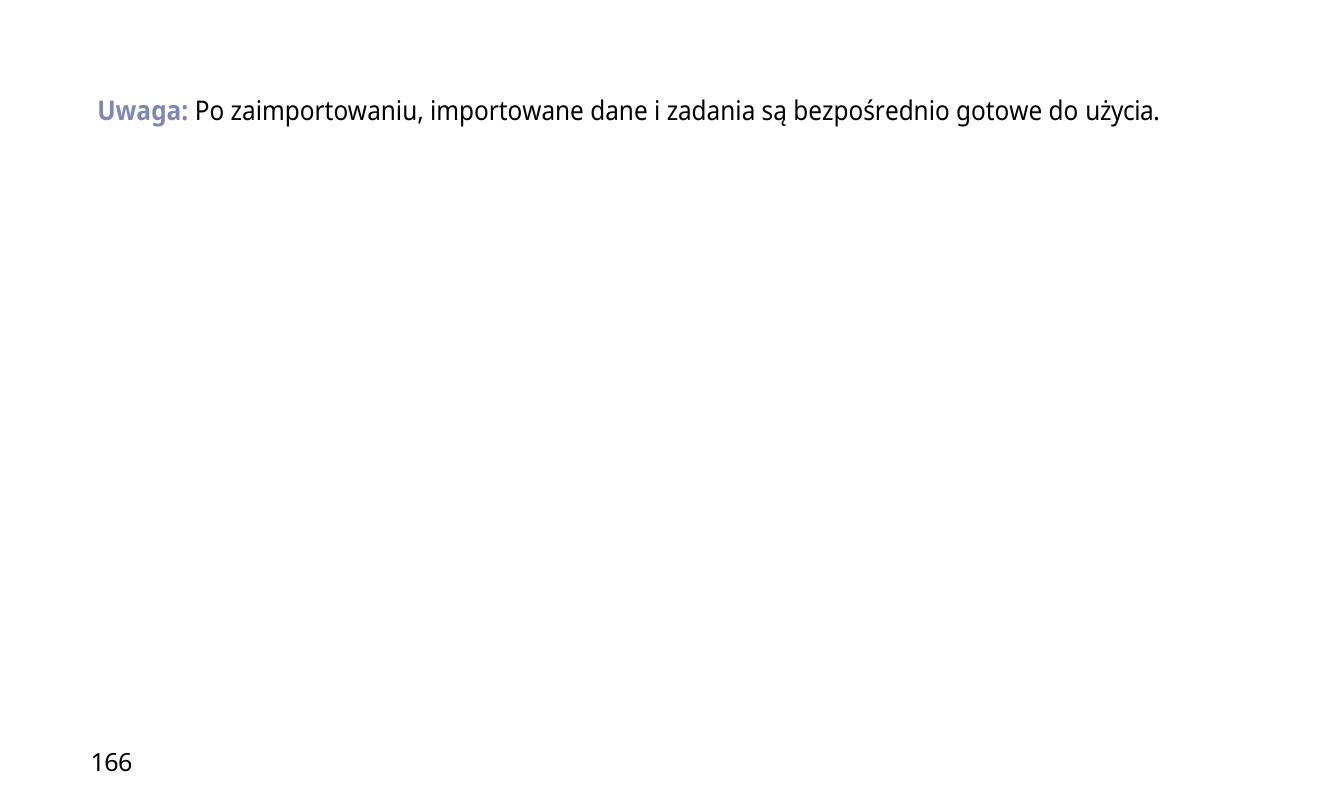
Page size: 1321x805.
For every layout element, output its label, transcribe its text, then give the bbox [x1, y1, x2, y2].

text Uwaga: Po zaimportowaniu, importowane dane i zadania są bezpośrednio gotowe do użycia. [97, 92, 1258, 129]
